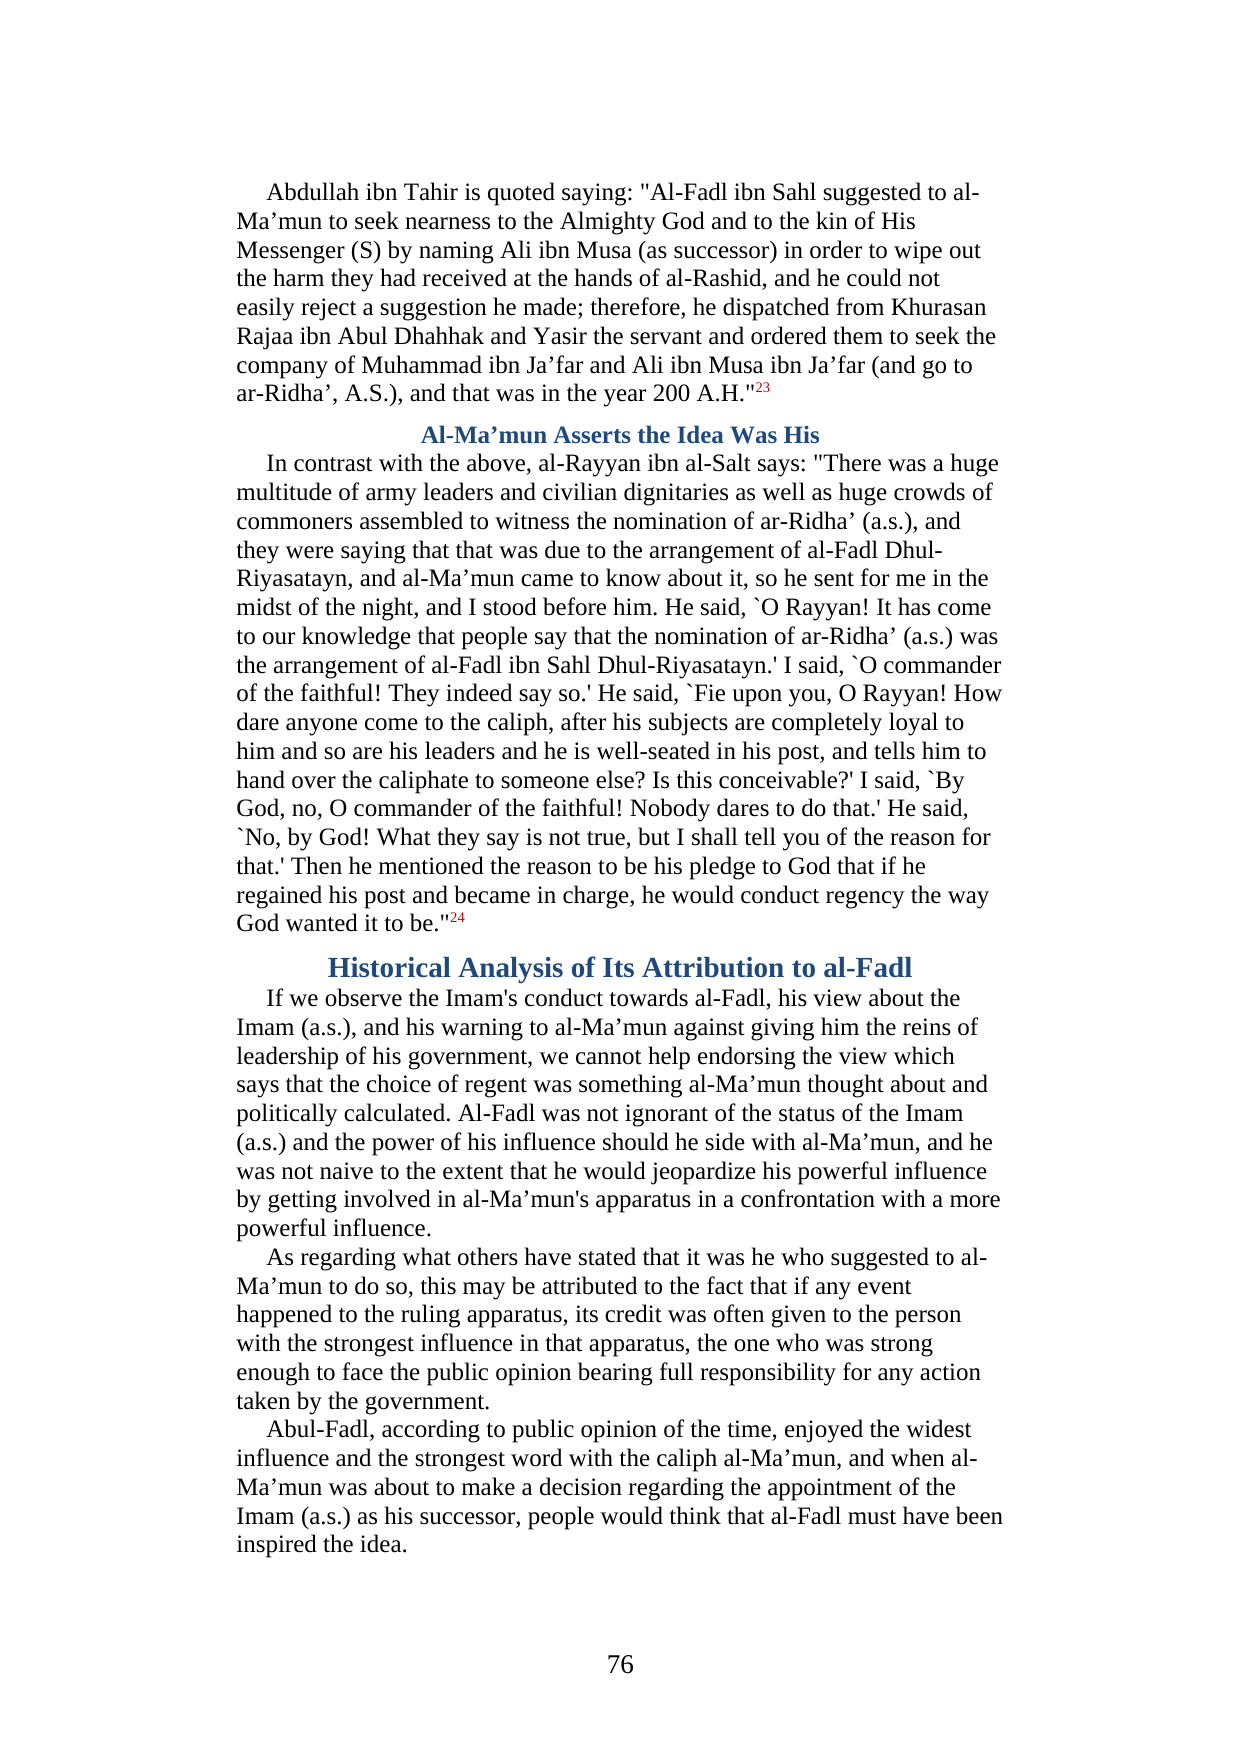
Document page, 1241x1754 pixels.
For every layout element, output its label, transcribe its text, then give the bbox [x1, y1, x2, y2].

text Abul-Fadl, according to public opinion of the time, enjoyed the widest influence and the strongest word with the caliph al-Ma’mun, and when al-Ma’mun was about to make a decision regarding the appointment of the Imam (a.s.) as his successor, people would think that al-Fadl must have been inspired the idea. [236, 1414, 1004, 1558]
text As regarding what others have stated that it was he who suggested to al-Ma’mun to do so, this may be attributed to the fact that if any event happened to the ruling apparatus, its credit was often given to the person with the strongest influence in that apparatus, the one who was strong enough to face the public opinion bearing full responsibility for any action taken by the government. [236, 1242, 1004, 1414]
text If we observe the Imam's conduct towards al-Fadl, his view about the Imam (a.s.), and his warning to al-Ma’mun against giving him the reins of leadership of his government, we cannot help endorsing the view which says that the choice of regent was something al-Ma’mun thought about and politically calculated. Al-Fadl was not ignorant of the status of the Imam (a.s.) and the power of his influence should he side with al-Ma’mun, and he was not naive to the extent that he would jeopardize his powerful influence by getting involved in al-Ma’mun's apparatus in a confrontation with a more powerful influence. [236, 983, 1004, 1242]
subtitle Historical Analysis of Its Attribution to al-Fadl [236, 950, 1004, 983]
subtitle Al-Ma’mun Asserts the Idea Was His [236, 420, 1004, 448]
text Abdullah ibn Tahir is quoted saying: "Al-Fadl ibn Sahl suggested to al-Ma’mun to seek nearness to the Almighty God and to the kin of His Messenger (S) by naming Ali ibn Musa (as successor) in order to wipe out the harm they had received at the hands of al-Rashid, and he could not easily reject a suggestion he made; therefore, he dispatched from Khurasan Rajaa ibn Abul Dhahhak and Yasir the servant and ordered them to seek the company of Muhammad ibn Ja’far and Ali ibn Musa ibn Ja’far (and go to ar-Ridha’, A.S.), and that was in the year 200 A.H."23 [236, 177, 1004, 407]
text In contrast with the above, al-Rayyan ibn al-Salt says: "There was a huge multitude of army leaders and civilian dignitaries as well as huge crowds of commoners assembled to witness the nomination of ar-Ridha’ (a.s.), and they were saying that that was due to the arrangement of al-Fadl Dhul-Riyasatayn, and al-Ma’mun came to know about it, so he sent for me in the midst of the night, and I stood before him. He said, `O Rayyan! It has come to our knowledge that people say that the nomination of ar-Ridha’ (a.s.) was the arrangement of al-Fadl ibn Sahl Dhul-Riyasatayn.' I said, `O commander of the faithful! They indeed say so.' He said, `Fie upon you, O Rayyan! How dare anyone come to the caliph, after his subjects are completely loyal to him and so are his leaders and he is well-seated in his post, and tells him to hand over the caliphate to someone else? Is this conceivable?' I said, `By God, no, O commander of the faithful! Nobody dares to do that.' He said, `No, by God! What they say is not true, but I shall tell you of the reason for that.' Then he mentioned the reason to be his pledge to God that if he regained his post and became in charge, he would conduct regency the way God wanted it to be."24 [236, 448, 1004, 937]
